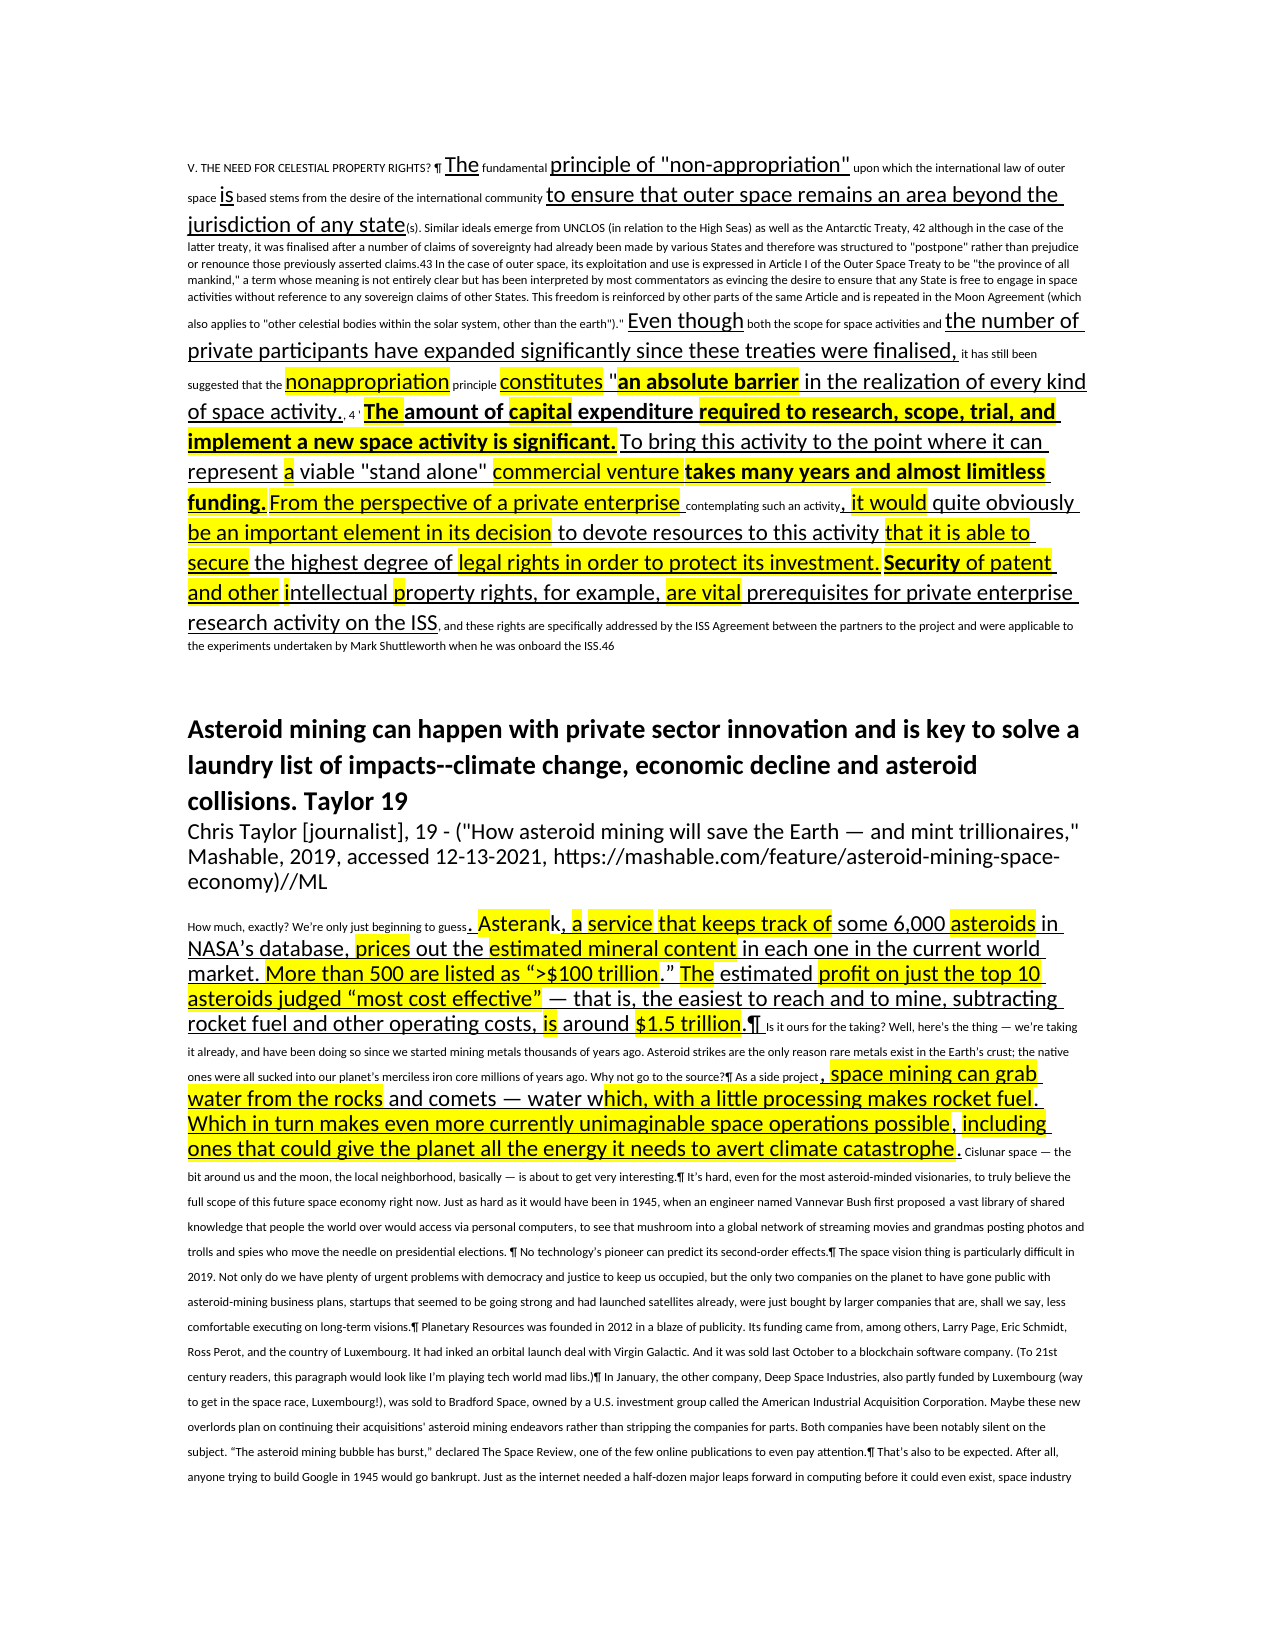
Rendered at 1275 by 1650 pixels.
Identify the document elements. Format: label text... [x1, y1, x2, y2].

subtitle Asteroid mining can happen with private sector innovation and is key to solve a laundry list of impacts--climate change, economic decline and asteroid collisions. Taylor 19 [187, 712, 1087, 817]
text V. THE NEED FOR CELESTIAL PROPERTY RIGHTS? ¶ The fundamental principle of "non-appropriation" upon which the international law of outer space is based stems from the desire of the international community to ensure that outer space remains an area beyond the jurisdiction of any state(s). Similar ideals emerge from UNCLOS (in relation to the High Seas) as well as the Antarctic Treaty, 42 although in the case of the latter treaty, it was finalised after a number of claims of sovereignty had already been made by various States and therefore was structured to "postpone" rather than prejudice or renounce those previously asserted claims.43 In the case of outer space, its exploitation and use is expressed in Article I of the Outer Space Treaty to be "the province of all mankind," a term whose meaning is not entirely clear but has been interpreted by most commentators as evincing the desire to ensure that any State is free to engage in space activities without reference to any sovereign claims of other States. This freedom is reinforced by other parts of the same Article and is repeated in the Moon Agreement (which also applies to "other celestial bodies within the solar system, other than the earth")." Even though both the scope for space activities and the number of private participants have expanded significantly since these treaties were finalised, it has still been suggested that the nonappropriation principle constitutes "an absolute barrier in the realization of every kind of space activity., 4 ' The amount of capital expenditure required to research, scope, trial, and implement a new space activity is significant. To bring this activity to the point where it can represent a viable "stand alone" commercial venture takes many years and almost limitless funding. From the perspective of a private enterprise contemplating such an activity, it would quite obviously be an important element in its decision to devote resources to this activity that it is able to secure the highest degree of legal rights in order to protect its investment. Security of patent and other intellectual property rights, for example, are vital prerequisites for private enterprise research activity on the ISS, and these rights are specifically addressed by the ISS Agreement between the partners to the project and were applicable to the experiments undertaken by Mark Shuttleworth when he was onboard the ISS.46 [187, 150, 1087, 653]
text Chris Taylor [journalist], 19 - ("How asteroid mining will save the Earth — and mint trillionaires," Mashable, 2019, accessed 12-13-2021, https://mashable.com/feature/asteroid-mining-space-economy)//ML [187, 819, 1087, 894]
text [187, 911, 1087, 1486]
